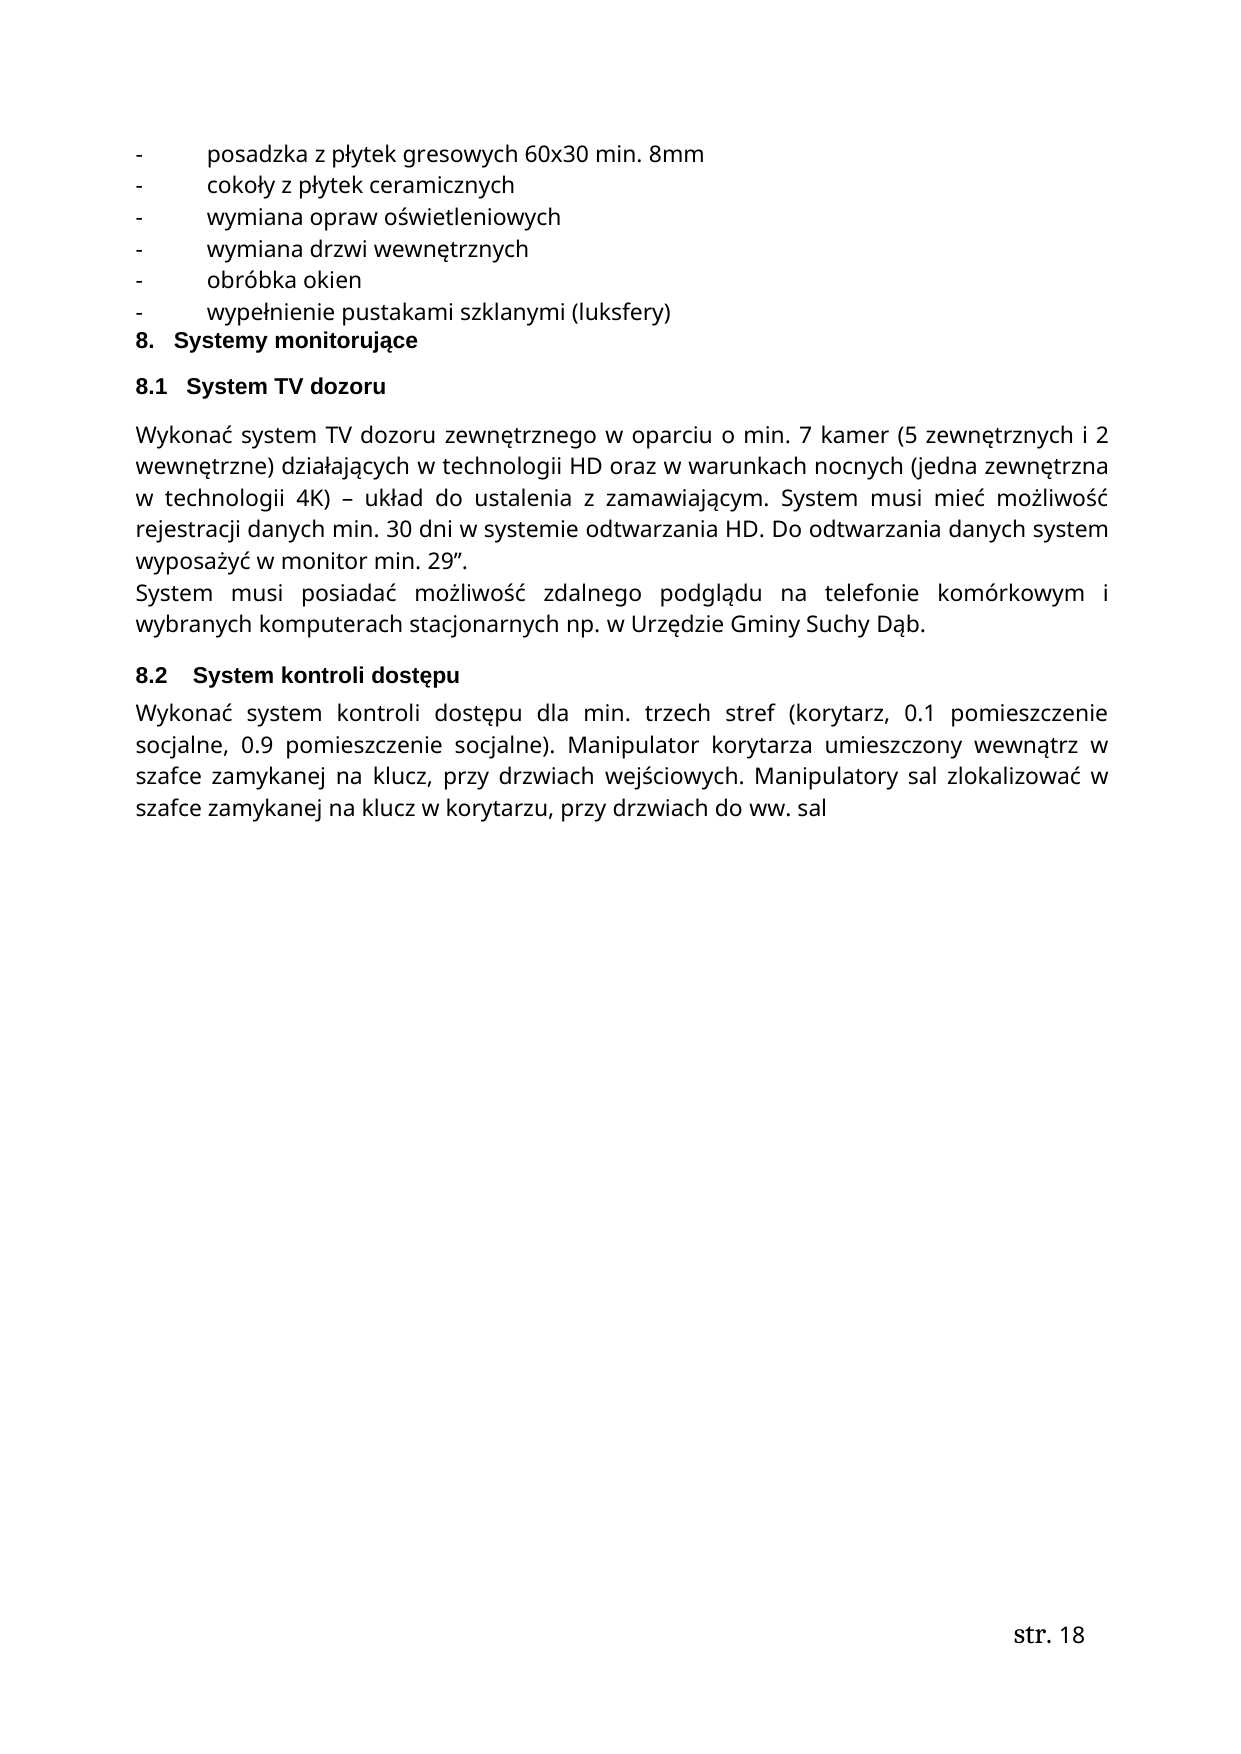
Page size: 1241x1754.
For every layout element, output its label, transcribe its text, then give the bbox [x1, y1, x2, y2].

list wymiana drzwi wewnętrznych [135, 233, 1109, 264]
list cokoły z płytek ceramicznych [135, 169, 1109, 201]
text Wykonać system TV dozoru zewnętrznego w oparciu o min. 7 kamer (5 zewnętrznych i 2 wewnętrzne) działających w technologii HD oraz w warunkach nocnych (jedna zewnętrzna w technologii 4K) – układ do ustalenia z zamawiającym. System musi mieć możliwość rejestracji danych min. 30 dni w systemie odtwarzania HD. Do odtwarzania danych system wyposażyć w monitor min. 29’’. [135, 419, 1109, 576]
list posadzka z płytek gresowych 60x30 min. 8mm [135, 137, 1109, 169]
list wypełnienie pustakami szklanymi (luksfery) [135, 296, 1109, 327]
subtitle Systemy monitorujące [135, 327, 1109, 353]
list System TV dozoru [135, 373, 1109, 399]
text Wykonać system kontroli dostępu dla min. trzech stref (korytarz, 0.1 pomieszczenie socjalne, 0.9 pomieszczenie socjalne). Manipulator korytarza umieszczony wewnątrz w szafce zamykanej na klucz, przy drzwiach wejściowych. Manipulatory sal zlokalizować w szafce zamykanej na klucz w korytarzu, przy drzwiach do ww. sal [135, 697, 1109, 823]
text System musi posiadać możliwość zdalnego podglądu na telefonie komórkowym i wybranych komputerach stacjonarnych np. w Urzędzie Gminy Suchy Dąb. [135, 576, 1109, 639]
subtitle System kontroli dostępu [135, 662, 1109, 689]
list wymiana opraw oświetleniowych [135, 201, 1109, 232]
list obróbka okien [135, 264, 1109, 296]
